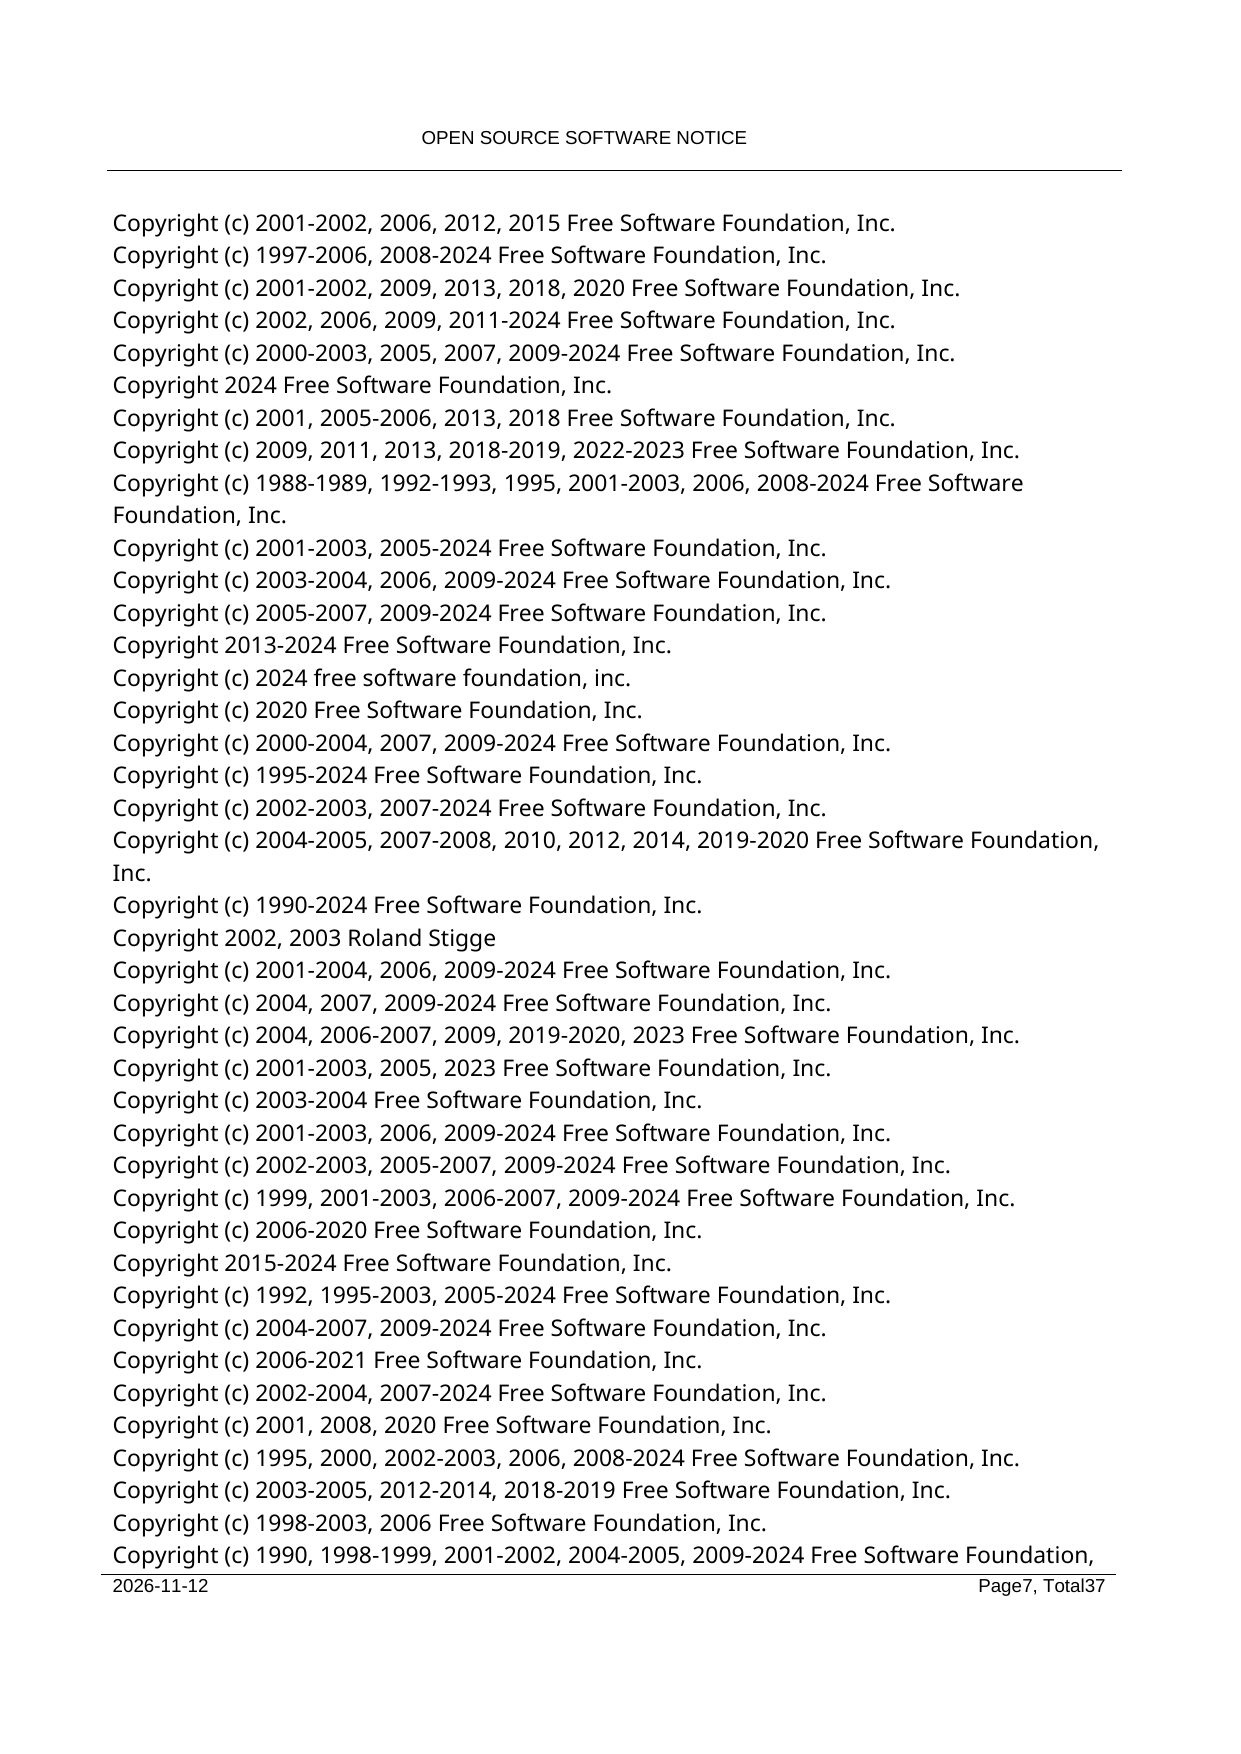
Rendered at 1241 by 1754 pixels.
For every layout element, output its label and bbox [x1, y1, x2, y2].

text [112, 206, 1128, 1571]
